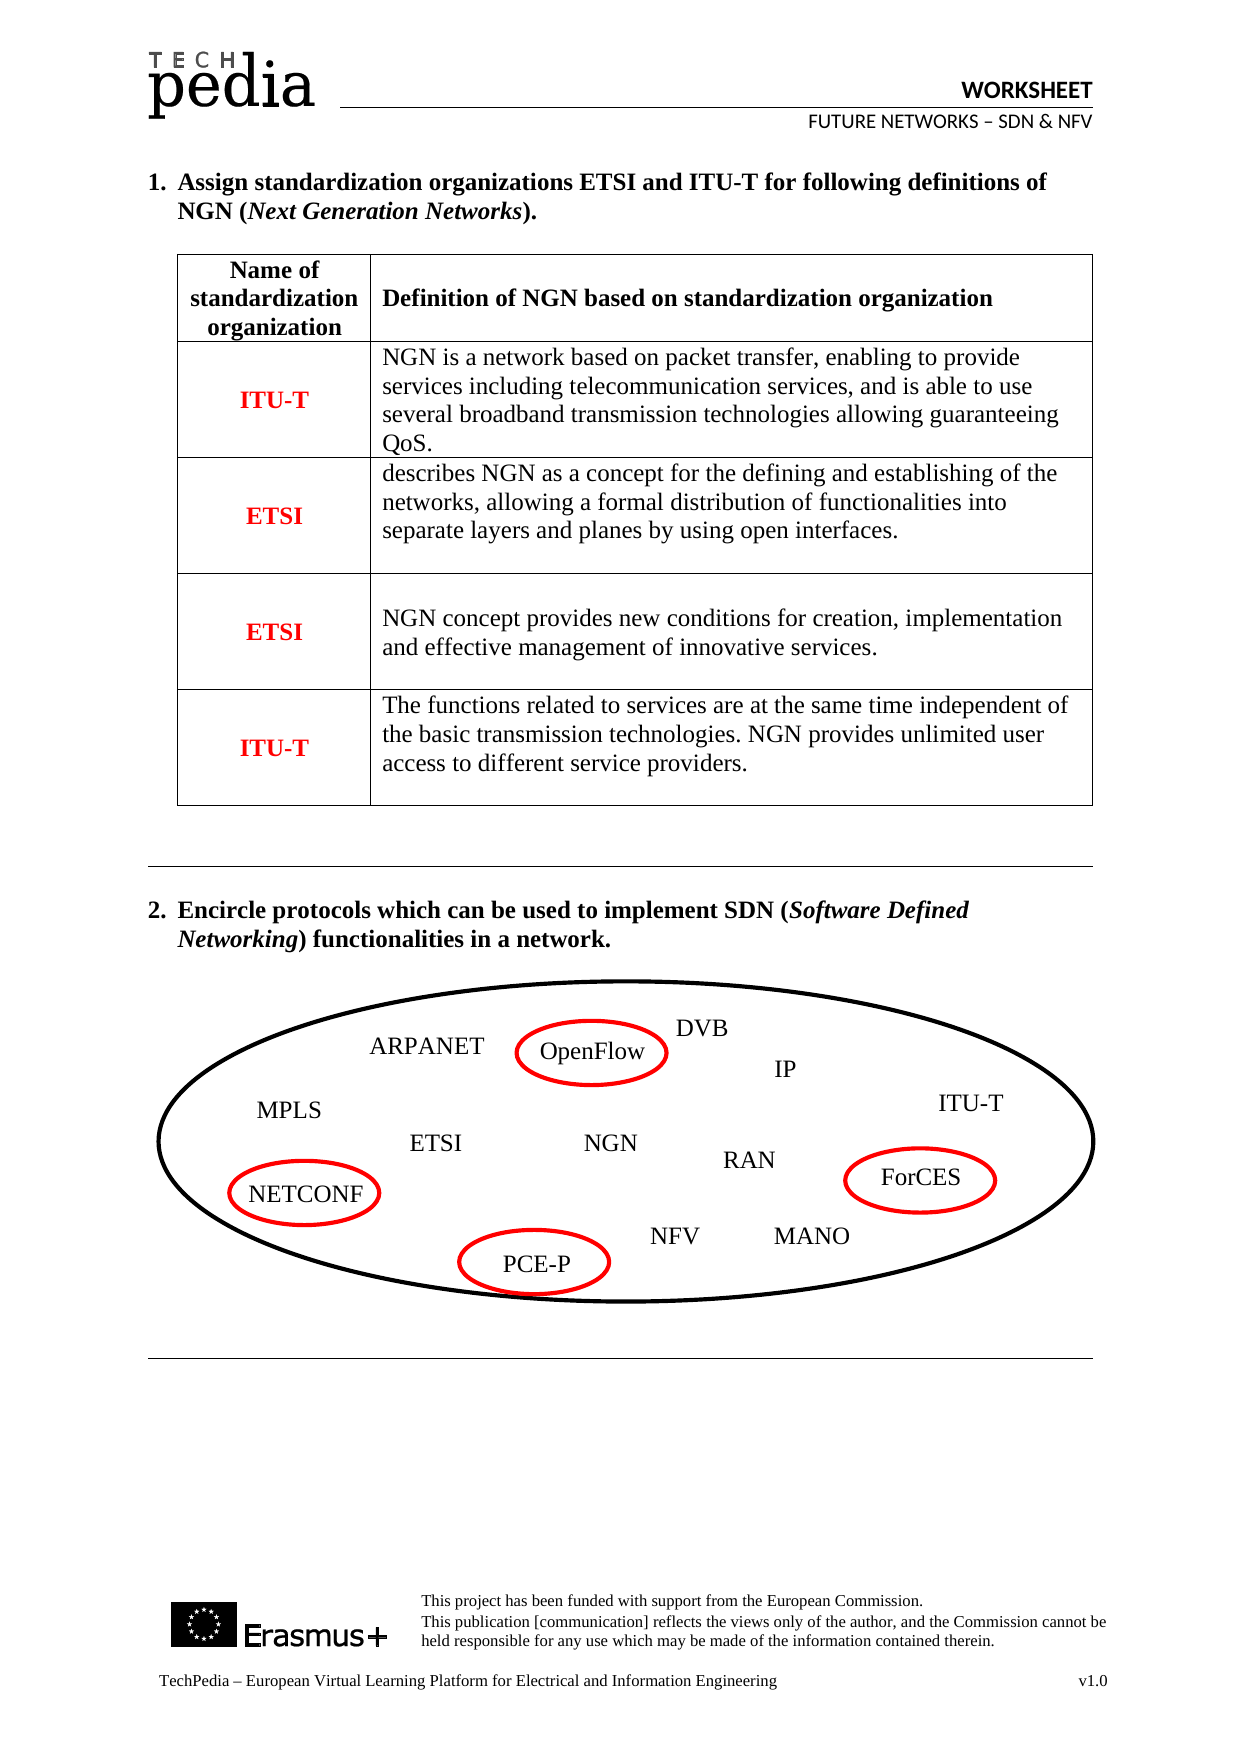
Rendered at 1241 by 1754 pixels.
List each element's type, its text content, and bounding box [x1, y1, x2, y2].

table_cell NGN is a network based on packet transfer, enabling to provide services including telecommunication services, and is able to use several broadband transmission technologies allowing guaranteeing QoS. [371, 342, 1092, 457]
table_cell NGN concept provides new conditions for creation, implementation and effective management of innovative services. [371, 574, 1092, 689]
table_cell ETSI [178, 574, 370, 689]
text Assign standardization organizations ETSI and ITU-T for following definitions of NGN (Next Generation Networks). [148, 167, 1093, 225]
table_header Definition of NGN based on standardization organization [371, 255, 1092, 341]
table_cell ITU-T [178, 342, 370, 457]
table_cell ITU-T [178, 690, 370, 805]
table_header Name of standardization organization [178, 255, 370, 341]
table_cell The functions related to services are at the same time independent of the basic transmission technologies. NGN provides unlimited user access to different service providers. [371, 690, 1092, 805]
text Encircle protocols which can be used to implement SDN (Software Defined Networking) functionalities in a network. [148, 896, 1093, 953]
table_cell ETSI [178, 458, 370, 573]
table_cell describes NGN as a concept for the defining and establishing of the networks, allowing a formal distribution of functionalities into separate layers and planes by using open interfaces. [371, 458, 1092, 573]
